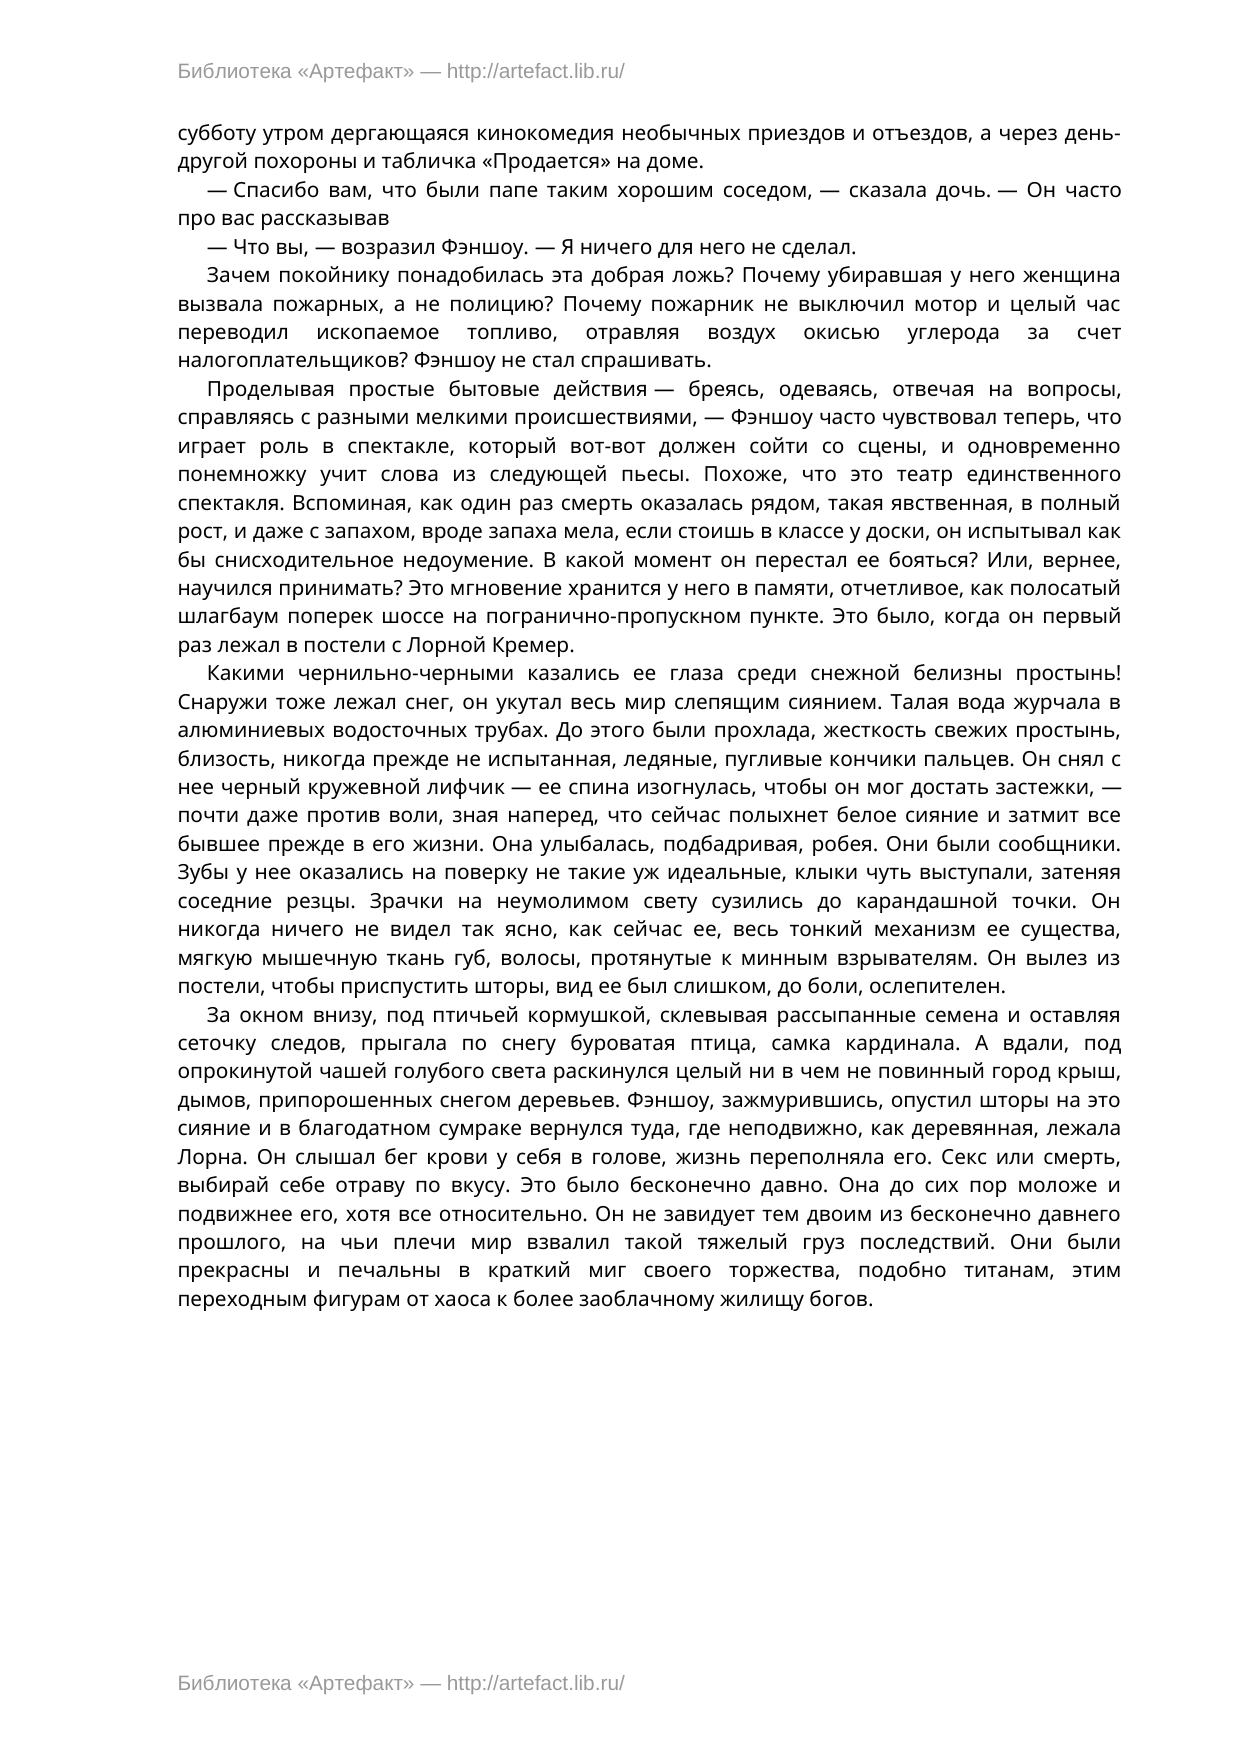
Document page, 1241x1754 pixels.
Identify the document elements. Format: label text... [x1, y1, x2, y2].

text Какими чернильно-черными казались ее глаза среди снежной белизны простынь! Снаружи тоже лежал снег, он укутал весь мир слепящим сиянием. Талая вода журчала в алюминиевых водосточных трубах. До этого были прохлада, жесткость свежих простынь, близость, никогда прежде не испытанная, ледяные, пугливые кончики пальцев. Он снял с нее черный кружевной лифчик — ее спина изогнулась, чтобы он мог достать застежки, — почти даже против воли, зная наперед, что сейчас полыхнет белое сияние и затмит все бывшее прежде в его жизни. Она улыбалась, подбадривая, робея. Они были сообщники. Зубы у нее оказались на поверку не такие уж идеальные, клыки чуть выступали, затеняя соседние резцы. Зрачки на неумолимом свету сузились до карандашной точки. Он никогда ничего не видел так ясно, как сейчас ее, весь тонкий механизм ее существа, мягкую мышечную ткань губ, волосы, протянутые к минным взрывателям. Он вылез из постели, чтобы приспустить шторы, вид ее был слишком, до боли, ослепителен. [177, 658, 1122, 1000]
text За окном внизу, под птичьей кормушкой, склевывая рассыпанные семена и оставляя сеточку следов, прыгала по снегу буроватая птица, самка кардинала. А вдали, под опрокинутой чашей голубого света раскинулся целый ни в чем не повинный город крыш, дымов, припорошенных снегом деревьев. Фэншоу, зажмурившись, опустил шторы на это сияние и в благодатном сумраке вернулся туда, где неподвижно, как деревянная, лежала Лорна. Он слышал бег крови у себя в голове, жизнь переполняла его. Секс или смерть, выбирай себе отраву по вкусу. Это было бесконечно давно. Она до сих пор моложе и подвижнее его, хотя все относительно. Он не завидует тем двоим из бесконечно давнего прошлого, на чьи плечи мир взвалил такой тяжелый груз последствий. Они были прекрасны и печальны в краткий миг своего торжества, подобно титанам, этим переходным фигурам от хаоса к более заоблачному жилищу богов. [177, 1000, 1122, 1312]
text Проделывая простые бытовые действия — бреясь, одеваясь, отвечая на вопросы, справляясь с разными мелкими происшествиями, — Фэншоу часто чувствовал теперь, что играет роль в спектакле, который вот-вот должен сойти со сцены, и одновременно понемножку учит слова из следующей пьесы. Похоже, что это театр единственного спектакля. Вспоминая, как один раз смерть оказалась рядом, такая явственная, в полный рост, и даже с запахом, вроде запаха мела, если стоишь в классе у доски, он испытывал как бы снисходительное недоумение. В какой момент он перестал ее бояться? Или, вернее, научился принимать? Это мгновение хранится у него в памяти, отчетливое, как полосатый шлагбаум поперек шоссе на погранично-пропускном пункте. Это было, когда он первый раз лежал в постели с Лорной Кремер. [177, 374, 1122, 658]
text — Спасибо вам, что были папе таким хорошим соседом, — сказала дочь. — Он часто про вас рассказывав [177, 175, 1122, 232]
text Зачем покойнику понадобилась эта добрая ложь? Почему убиравшая у него женщина вызвала пожарных, а не полицию? Почему пожарник не выключил мотор и целый час переводил ископаемое топливо, отравляя воздух окисью углерода за счет налогоплательщиков? Фэншоу не стал спрашивать. [177, 260, 1122, 374]
text — Что вы, — возразил Фэншоу. — Я ничего для него не сделал. [177, 232, 1122, 260]
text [177, 118, 1122, 175]
